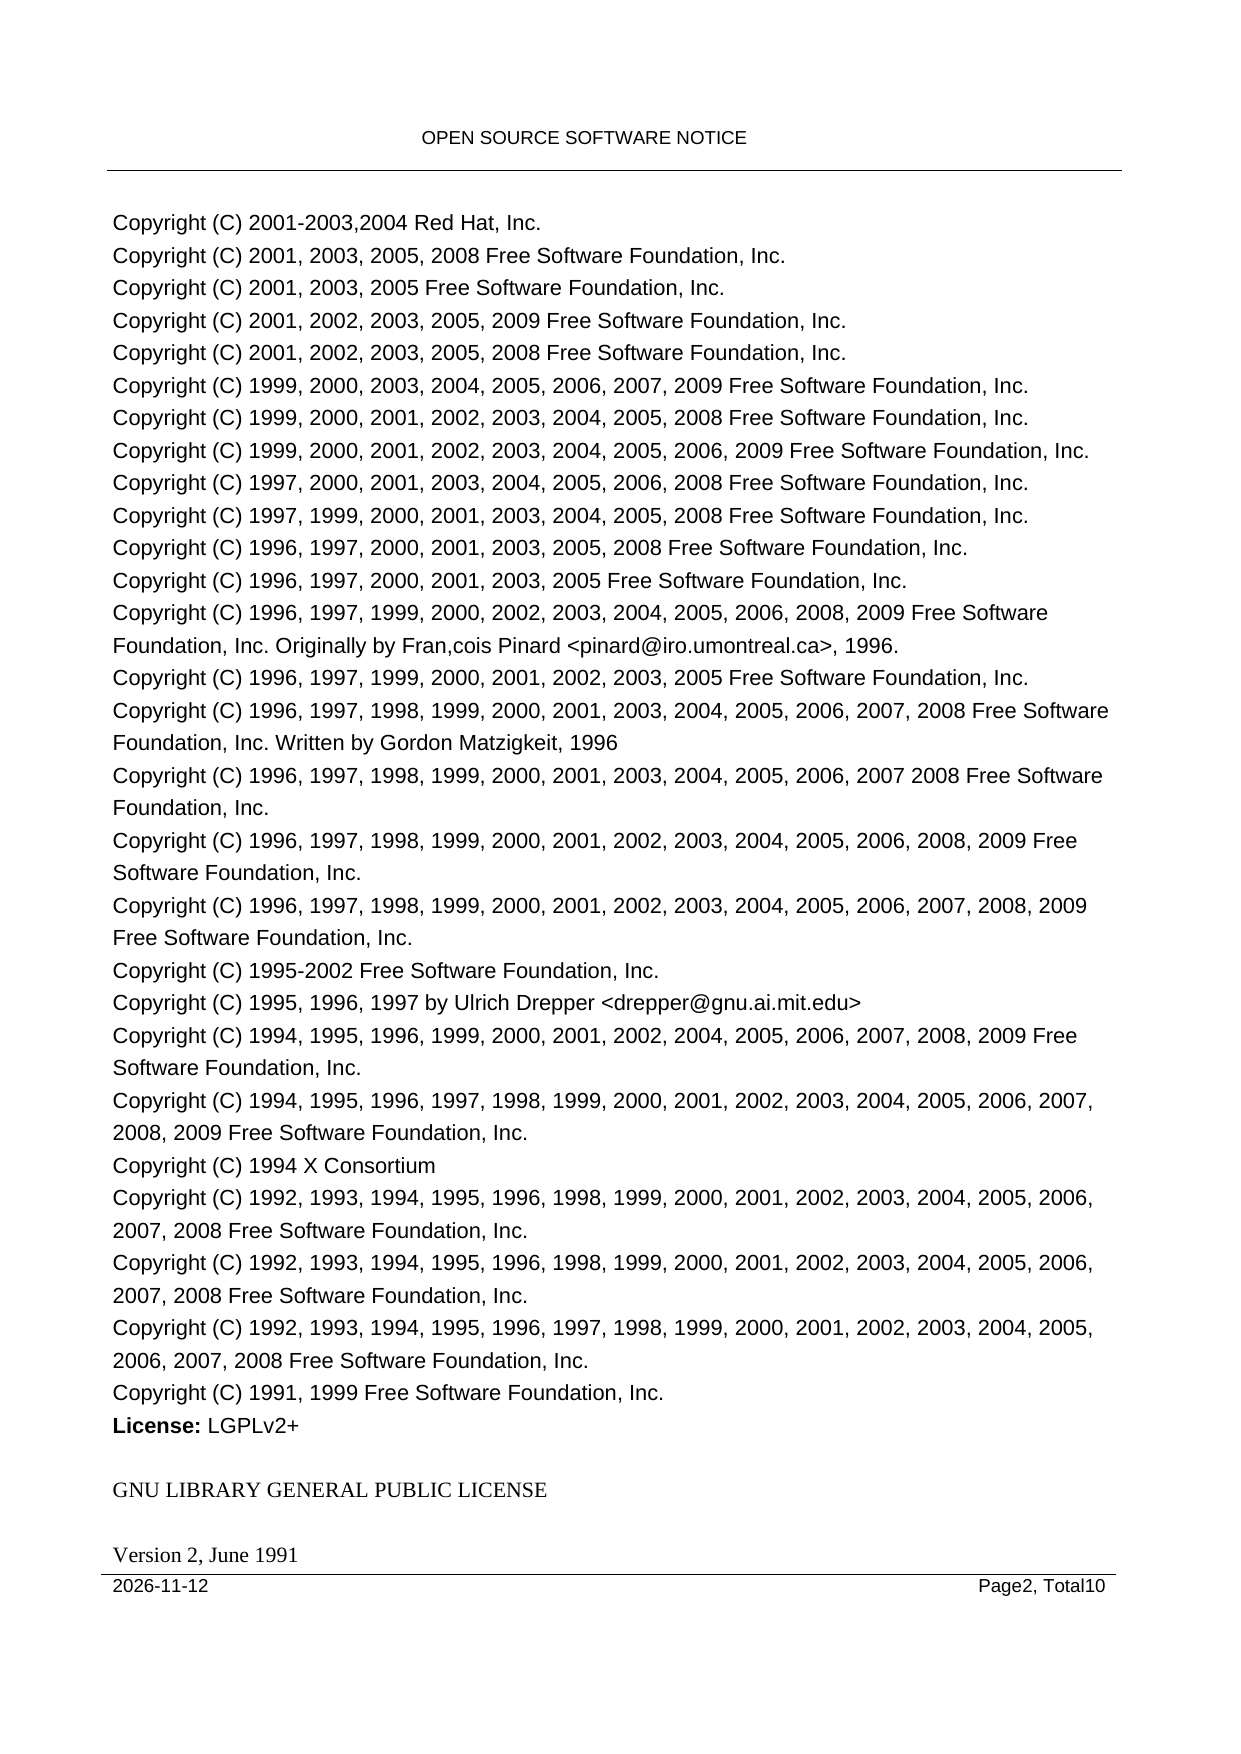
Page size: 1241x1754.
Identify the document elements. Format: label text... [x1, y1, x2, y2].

text Copyright (C) 1991, 1999 Free Software Foundation, Inc. [112, 1376, 1128, 1409]
text Copyright (C) 1996, 1997, 1999, 2000, 2001, 2002, 2003, 2005 Free Software Foundation, Inc. [112, 661, 1128, 694]
text Copyright (C) 2001, 2003, 2005, 2008 Free Software Foundation, Inc. [112, 239, 1128, 271]
text Copyright (C) 1994, 1995, 1996, 1997, 1998, 1999, 2000, 2001, 2002, 2003, 2004, 2005, 2006, 2007, 2008, 2009 Free Software Foundation, Inc. [112, 1084, 1128, 1149]
text Copyright (C) 1994 X Consortium [112, 1149, 1128, 1181]
text Copyright (C) 1994, 1995, 1996, 1999, 2000, 2001, 2002, 2004, 2005, 2006, 2007, 2008, 2009 Free Software Foundation, Inc. [112, 1019, 1128, 1084]
text Copyright (C) 1996, 1997, 2000, 2001, 2003, 2005, 2008 Free Software Foundation, Inc. [112, 531, 1128, 564]
text Copyright (C) 1999, 2000, 2001, 2002, 2003, 2004, 2005, 2006, 2009 Free Software Foundation, Inc. [112, 434, 1128, 466]
text Copyright (C) 1996, 1997, 1998, 1999, 2000, 2001, 2003, 2004, 2005, 2006, 2007, 2008 Free Software Foundation, Inc. Written by Gordon Matzigkeit, 1996 [112, 694, 1128, 759]
text Copyright (C) 1996, 1997, 2000, 2001, 2003, 2005 Free Software Foundation, Inc. [112, 564, 1128, 596]
text Copyright (C) 2001, 2002, 2003, 2005, 2009 Free Software Foundation, Inc. [112, 304, 1128, 336]
text Copyright (C) 1997, 1999, 2000, 2001, 2003, 2004, 2005, 2008 Free Software Foundation, Inc. [112, 499, 1128, 531]
text Copyright (C) 1992, 1993, 1994, 1995, 1996, 1998, 1999, 2000, 2001, 2002, 2003, 2004, 2005, 2006, 2007, 2008 Free Software Foundation, Inc. [112, 1246, 1128, 1311]
text Copyright (C) 1999, 2000, 2001, 2002, 2003, 2004, 2005, 2008 Free Software Foundation, Inc. [112, 401, 1128, 434]
text Copyright (C) 2001, 2002, 2003, 2005, 2008 Free Software Foundation, Inc. [112, 336, 1128, 369]
text Copyright (C) 1996, 1997, 1999, 2000, 2002, 2003, 2004, 2005, 2006, 2008, 2009 Free Software Foundation, Inc. Originally by Fran,cois Pinard <pinard@iro.umontreal.ca>, 1996. [112, 596, 1128, 661]
text Copyright (C) 1995-2002 Free Software Foundation, Inc. [112, 954, 1128, 986]
text Copyright (C) 1996, 1997, 1998, 1999, 2000, 2001, 2002, 2003, 2004, 2005, 2006, 2008, 2009 Free Software Foundation, Inc. [112, 824, 1128, 889]
text Copyright (C) 1995, 1996, 1997 by Ulrich Drepper <drepper@gnu.ai.mit.edu> [112, 986, 1128, 1019]
text Copyright (C) 2001-2003,2004 Red Hat, Inc. [112, 206, 1128, 239]
text Copyright (C) 1997, 2000, 2001, 2003, 2004, 2005, 2006, 2008 Free Software Foundation, Inc. [112, 466, 1128, 499]
text Copyright (C) 1996, 1997, 1998, 1999, 2000, 2001, 2002, 2003, 2004, 2005, 2006, 2007, 2008, 2009 Free Software Foundation, Inc. [112, 889, 1128, 954]
text Copyright (C) 1992, 1993, 1994, 1995, 1996, 1998, 1999, 2000, 2001, 2002, 2003, 2004, 2005, 2006, 2007, 2008 Free Software Foundation, Inc. [112, 1181, 1128, 1246]
text Copyright (C) 1992, 1993, 1994, 1995, 1996, 1997, 1998, 1999, 2000, 2001, 2002, 2003, 2004, 2005, 2006, 2007, 2008 Free Software Foundation, Inc. [112, 1311, 1128, 1376]
text Copyright (C) 2001, 2003, 2005 Free Software Foundation, Inc. [112, 271, 1128, 304]
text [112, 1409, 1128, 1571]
text Copyright (C) 1996, 1997, 1998, 1999, 2000, 2001, 2003, 2004, 2005, 2006, 2007 2008 Free Software Foundation, Inc. [112, 759, 1128, 824]
text Copyright (C) 1999, 2000, 2003, 2004, 2005, 2006, 2007, 2009 Free Software Foundation, Inc. [112, 369, 1128, 401]
